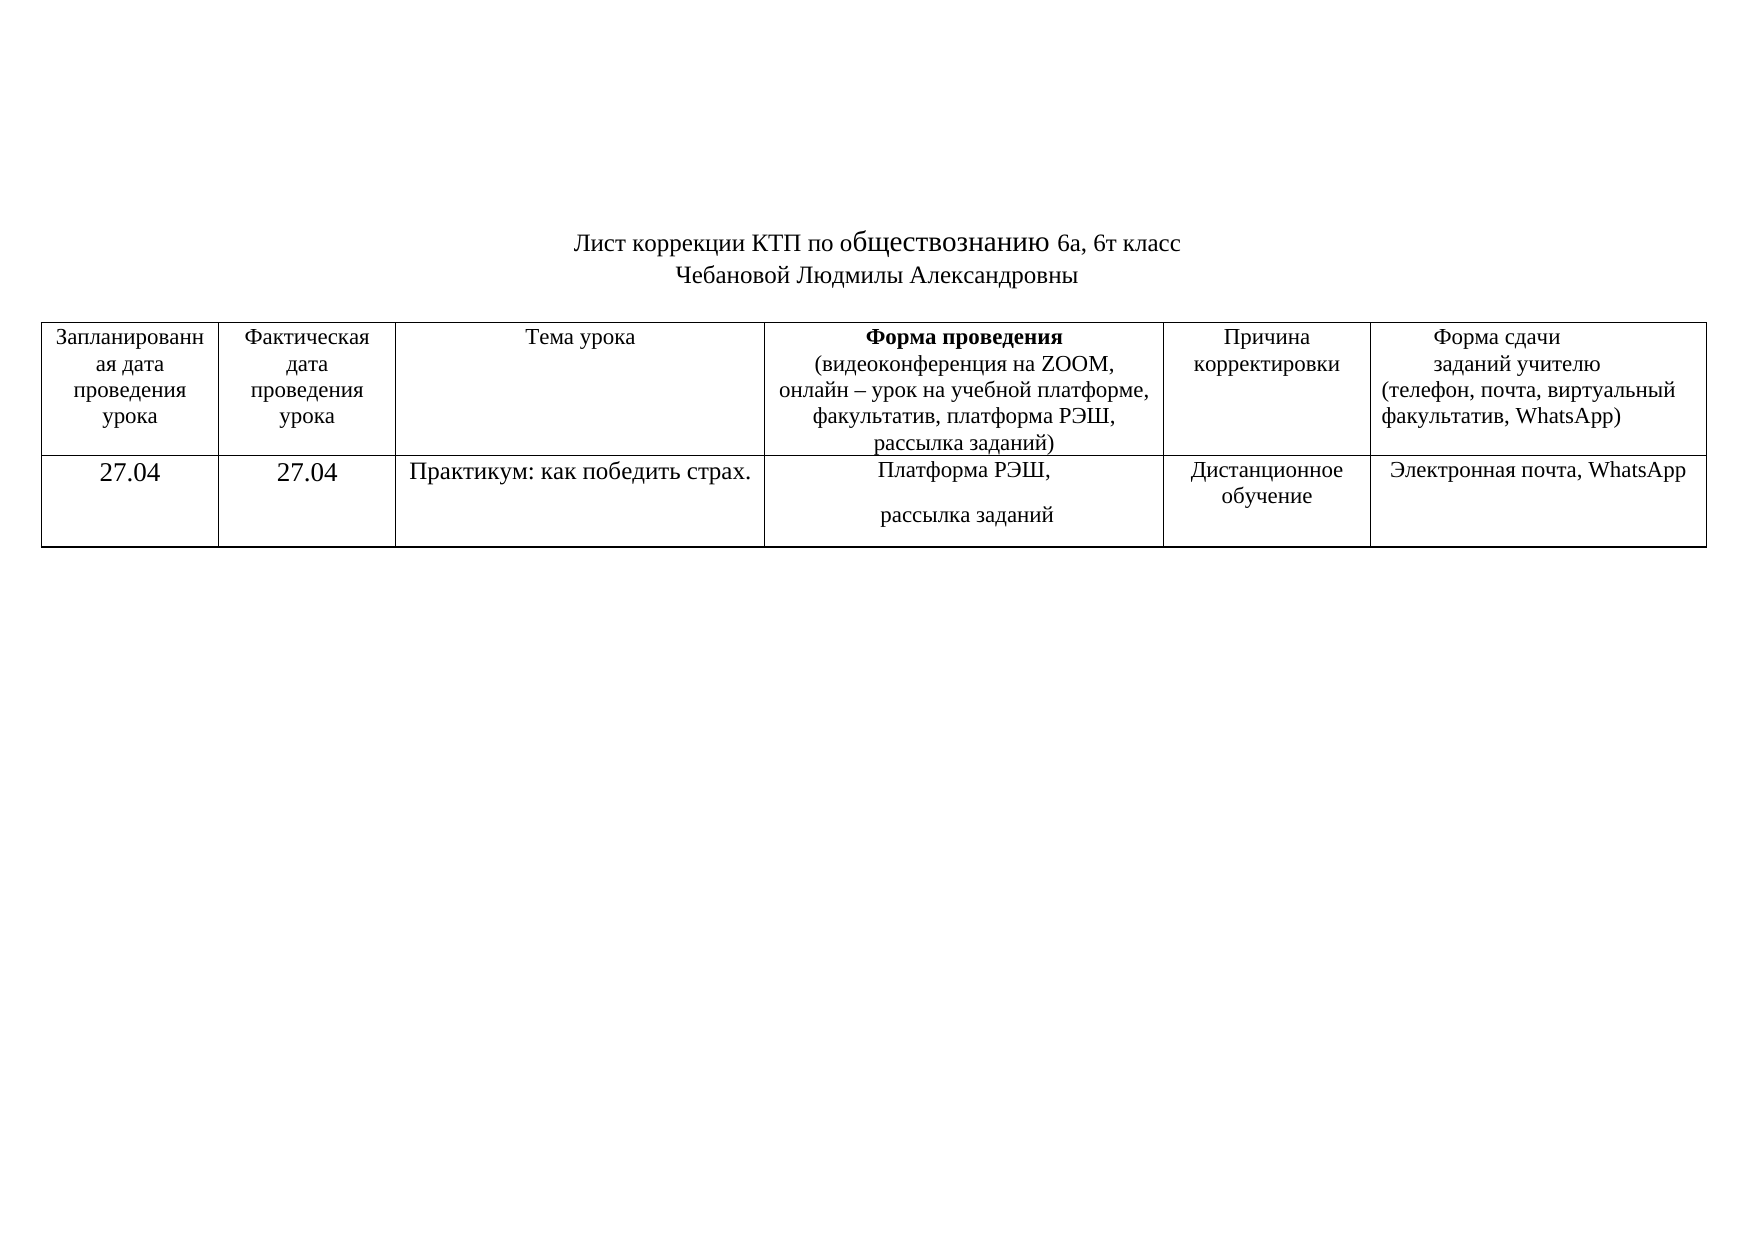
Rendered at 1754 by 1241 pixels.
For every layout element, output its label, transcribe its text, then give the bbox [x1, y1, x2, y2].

text Лист коррекции КТП по обществознанию 6а, 6т класс [118, 224, 1636, 258]
table_header Запланированная дата проведения урока [42, 323, 218, 455]
table_header Форма сдачи заданий учителю (телефон, почта, виртуальный факультатив, WhatsApp) [1371, 323, 1706, 455]
text Чебановой Людмилы Александровны [118, 260, 1636, 289]
table_cell Дистанционное обучение [1164, 456, 1370, 546]
table_header Форма проведения (видеоконференция на ZOOM, онлайн – урок на учебной платформе, факультатив, платформа РЭШ, рассылка заданий) [765, 323, 1163, 455]
table_header Фактическая дата проведения урока [219, 323, 395, 455]
table_cell Платформа РЭШ, рассылка заданий [765, 456, 1163, 546]
table_cell Электронная почта, WhatsApp [1371, 456, 1706, 546]
table_cell 27.04 [219, 456, 395, 546]
table_header Тема урока [396, 323, 764, 455]
table_cell Практикум: как победить страх. [396, 456, 764, 546]
table_header Причина корректировки [1164, 323, 1370, 455]
table_cell 27.04 [42, 456, 218, 546]
